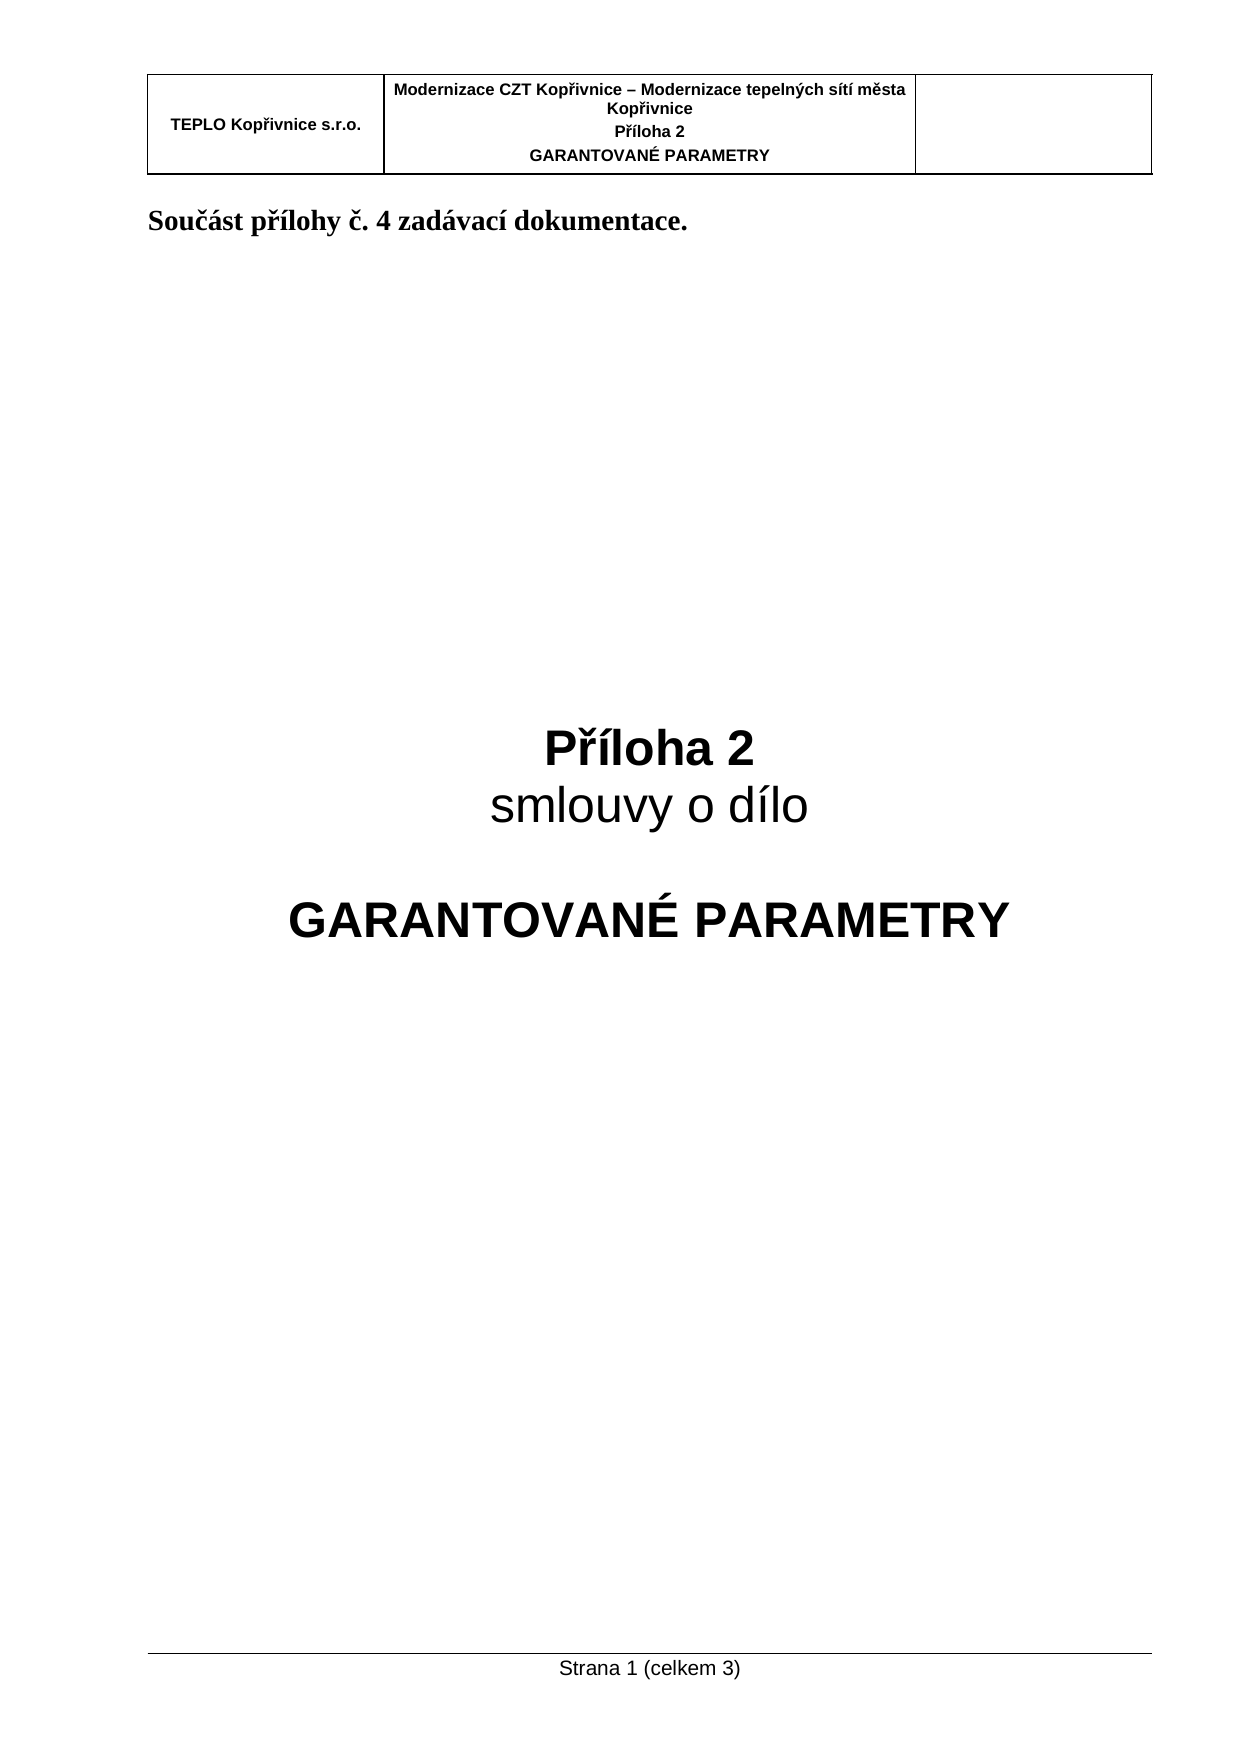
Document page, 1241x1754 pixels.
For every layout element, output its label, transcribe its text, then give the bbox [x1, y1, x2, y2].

text Příloha 2 [148, 718, 1152, 775]
text Součást přílohy č. 4 zadávací dokumentace. [148, 203, 1152, 237]
text smlouvy o dílo [148, 775, 1152, 833]
text GARANTOVANÉ PARAMETRY [148, 890, 1152, 948]
